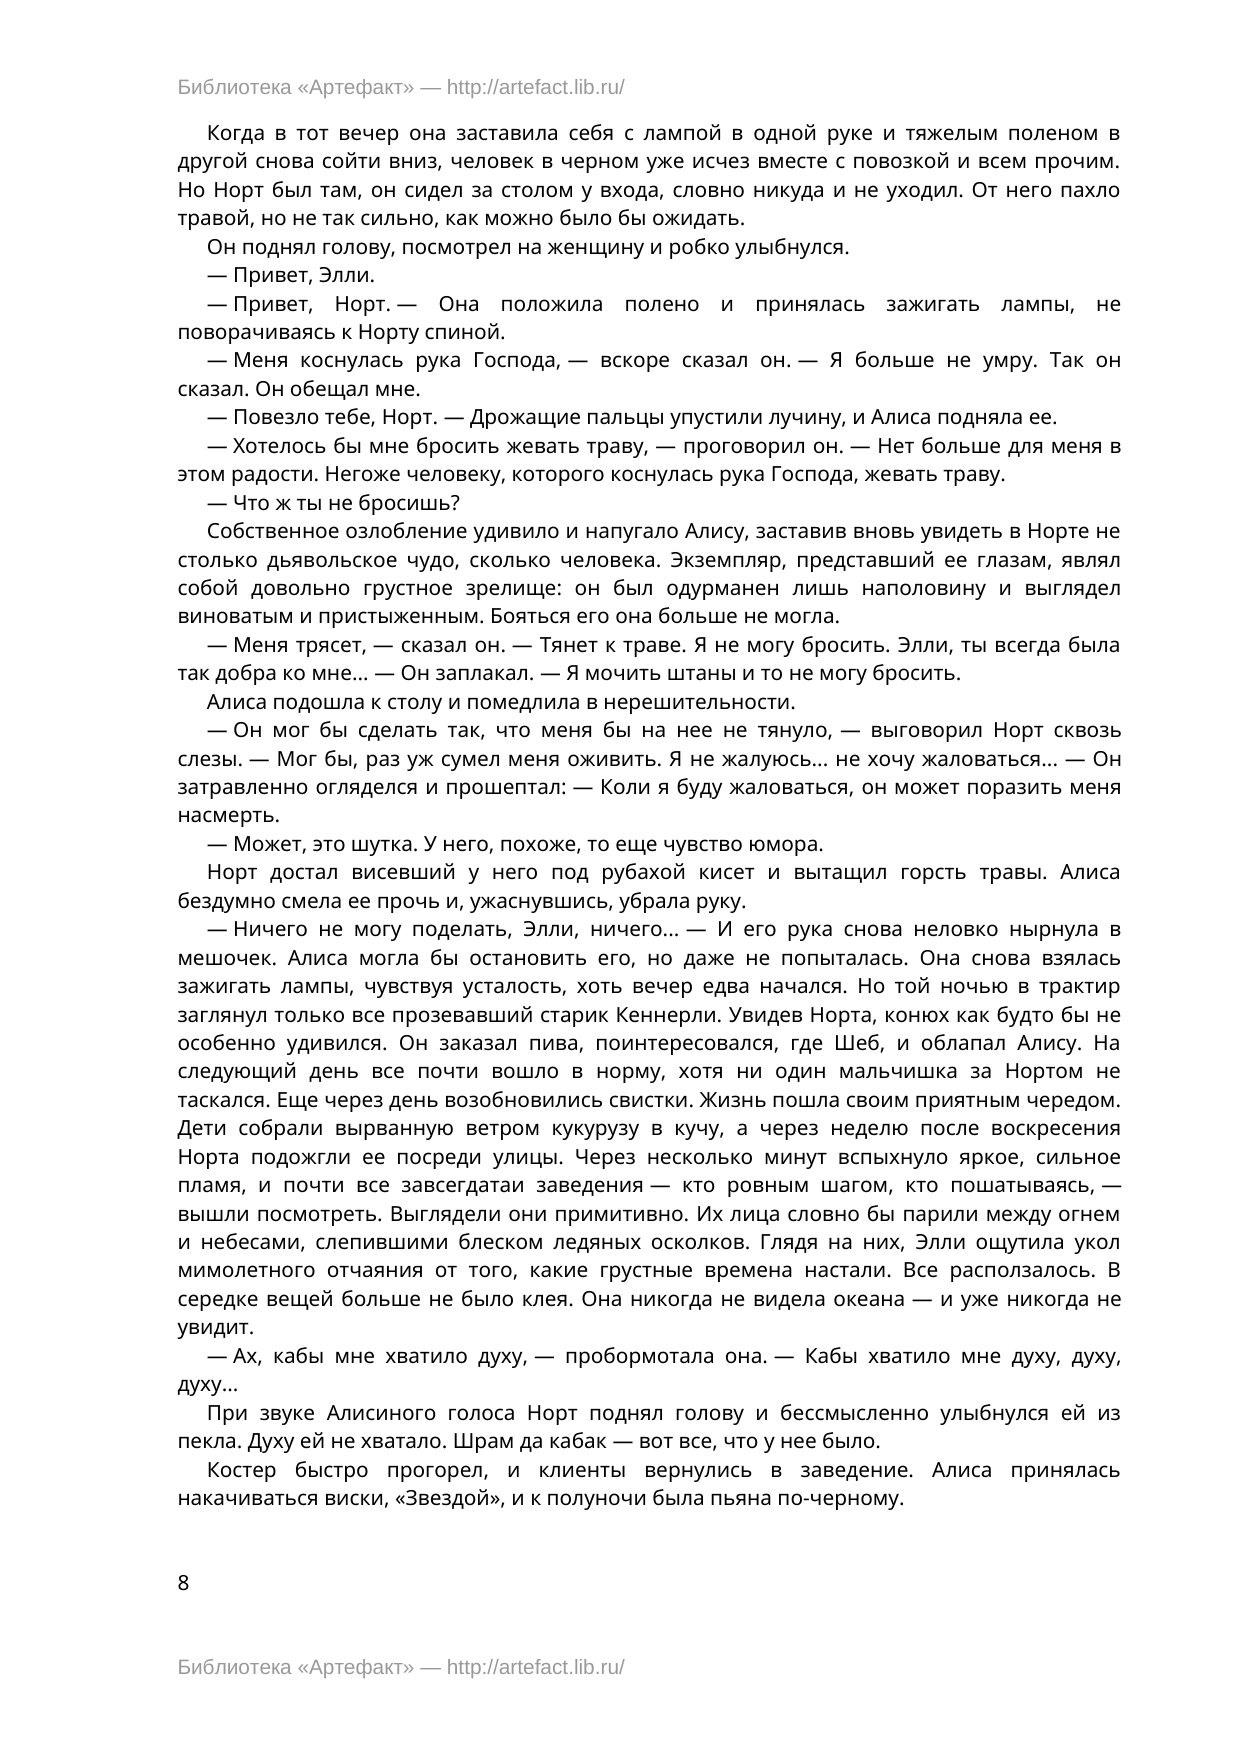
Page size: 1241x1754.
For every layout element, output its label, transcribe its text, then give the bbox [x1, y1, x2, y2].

text — Ничего не могу поделать, Элли, ничего... — И его рука снова неловко нырнула в мешочек. Алиса могла бы остановить его, но даже не попыталась. Она снова взялась зажигать лампы, чувствуя усталость, хоть вечер едва начался. Но той ночью в трактир заглянул только все прозевавший старик Кеннерли. Увидев Норта, конюх как будто бы не особенно удивился. Он заказал пива, поинтересовался, где Шеб, и облапал Алису. На следующий день все почти вошло в норму, хотя ни один мальчишка за Нортом не таскался. Еще через день возобновились свистки. Жизнь пошла своим приятным чередом. Дети собрали вырванную ветром кукурузу в кучу, а через неделю после воскресения Норта подожгли ее посреди улицы. Через несколько минут вспыхнуло яркое, сильное пламя, и почти все завсегдатаи заведения — кто ровным шагом, кто пошатываясь, — вышли посмотреть. Выглядели они примитивно. Их лица словно бы парили между огнем и небесами, слепившими блеском ледяных осколков. Глядя на них, Элли ощутила укол мимолетного отчаяния от того, какие грустные времена настали. Все расползалось. В середке вещей больше не было клея. Она никогда не видела океана — и уже никогда не увидит. [177, 914, 1122, 1341]
text Он поднял голову, посмотрел на женщину и робко улыбнулся. [177, 232, 1122, 260]
text Когда в тот вечер она заставила себя с лампой в одной руке и тяжелым поленом в другой снова сойти вниз, человек в черном уже исчез вместе с повозкой и всем прочим. Но Норт был там, он сидел за столом у входа, словно никуда и не уходил. От него пахло травой, но не так сильно, как можно было бы ожидать. [177, 118, 1122, 232]
text Собственное озлобление удивило и напугало Алису, заставив вновь увидеть в Норте не столько дьявольское чудо, сколько человека. Экземпляр, представший ее глазам, являл собой довольно грустное зрелище: он был одурманен лишь наполовину и выглядел виноватым и пристыженным. Бояться его она больше не могла. [177, 516, 1122, 630]
text — Привет, Элли. [177, 260, 1122, 289]
text — Меня трясет, — сказал он. — Тянет к траве. Я не могу бросить. Элли, ты всегда была так добра ко мне... — Он заплакал. — Я мочить штаны и то не могу бросить. [177, 630, 1122, 687]
text — Меня коснулась рука Господа, — вскоре сказал он. — Я больше не умру. Так он сказал. Он обещал мне. [177, 346, 1122, 402]
text — Что ж ты не бросишь? [177, 488, 1122, 516]
text Норт достал висевший у него под рубахой кисет и вытащил горсть травы. Алиса бездумно смела ее прочь и, ужаснувшись, убрала руку. [177, 857, 1122, 914]
text — Может, это шутка. У него, похоже, то еще чувство юмора. [177, 829, 1122, 857]
text Костер быстро прогорел, и клиенты вернулись в заведение. Алиса принялась накачиваться виски, «Звездой», и к полуночи была пьяна по-черному. [177, 1455, 1122, 1512]
text — Ах, кабы мне хватило духу, — пробормотала она. — Кабы хватило мне духу, духу, духу... [177, 1341, 1122, 1398]
text 8 [177, 1568, 1122, 1597]
text При звуке Алисиного голоса Норт поднял голову и бессмысленно улыбнулся ей из пекла. Духу ей не хватало. Шрам да кабак — вот все, что у нее было. [177, 1398, 1122, 1455]
text — Привет, Норт. — Она положила полено и принялась зажигать лампы, не поворачиваясь к Норту спиной. [177, 289, 1122, 346]
text — Хотелось бы мне бросить жевать траву, — проговорил он. — Нет больше для меня в этом радости. Негоже человеку, которого коснулась рука Господа, жевать траву. [177, 431, 1122, 488]
text Алиса подошла к столу и помедлила в нерешительности. [177, 687, 1122, 715]
text — Он мог бы сделать так, что меня бы на нее не тянуло, — выговорил Норт сквозь слезы. — Мог бы, раз уж сумел меня оживить. Я не жалуюсь... не хочу жаловаться... — Он затравленно огляделся и прошептал: — Коли я буду жаловаться, он может поразить меня насмерть. [177, 715, 1122, 829]
text — Повезло тебе, Норт. — Дрожащие пальцы упустили лучину, и Алиса подняла ее. [177, 402, 1122, 431]
